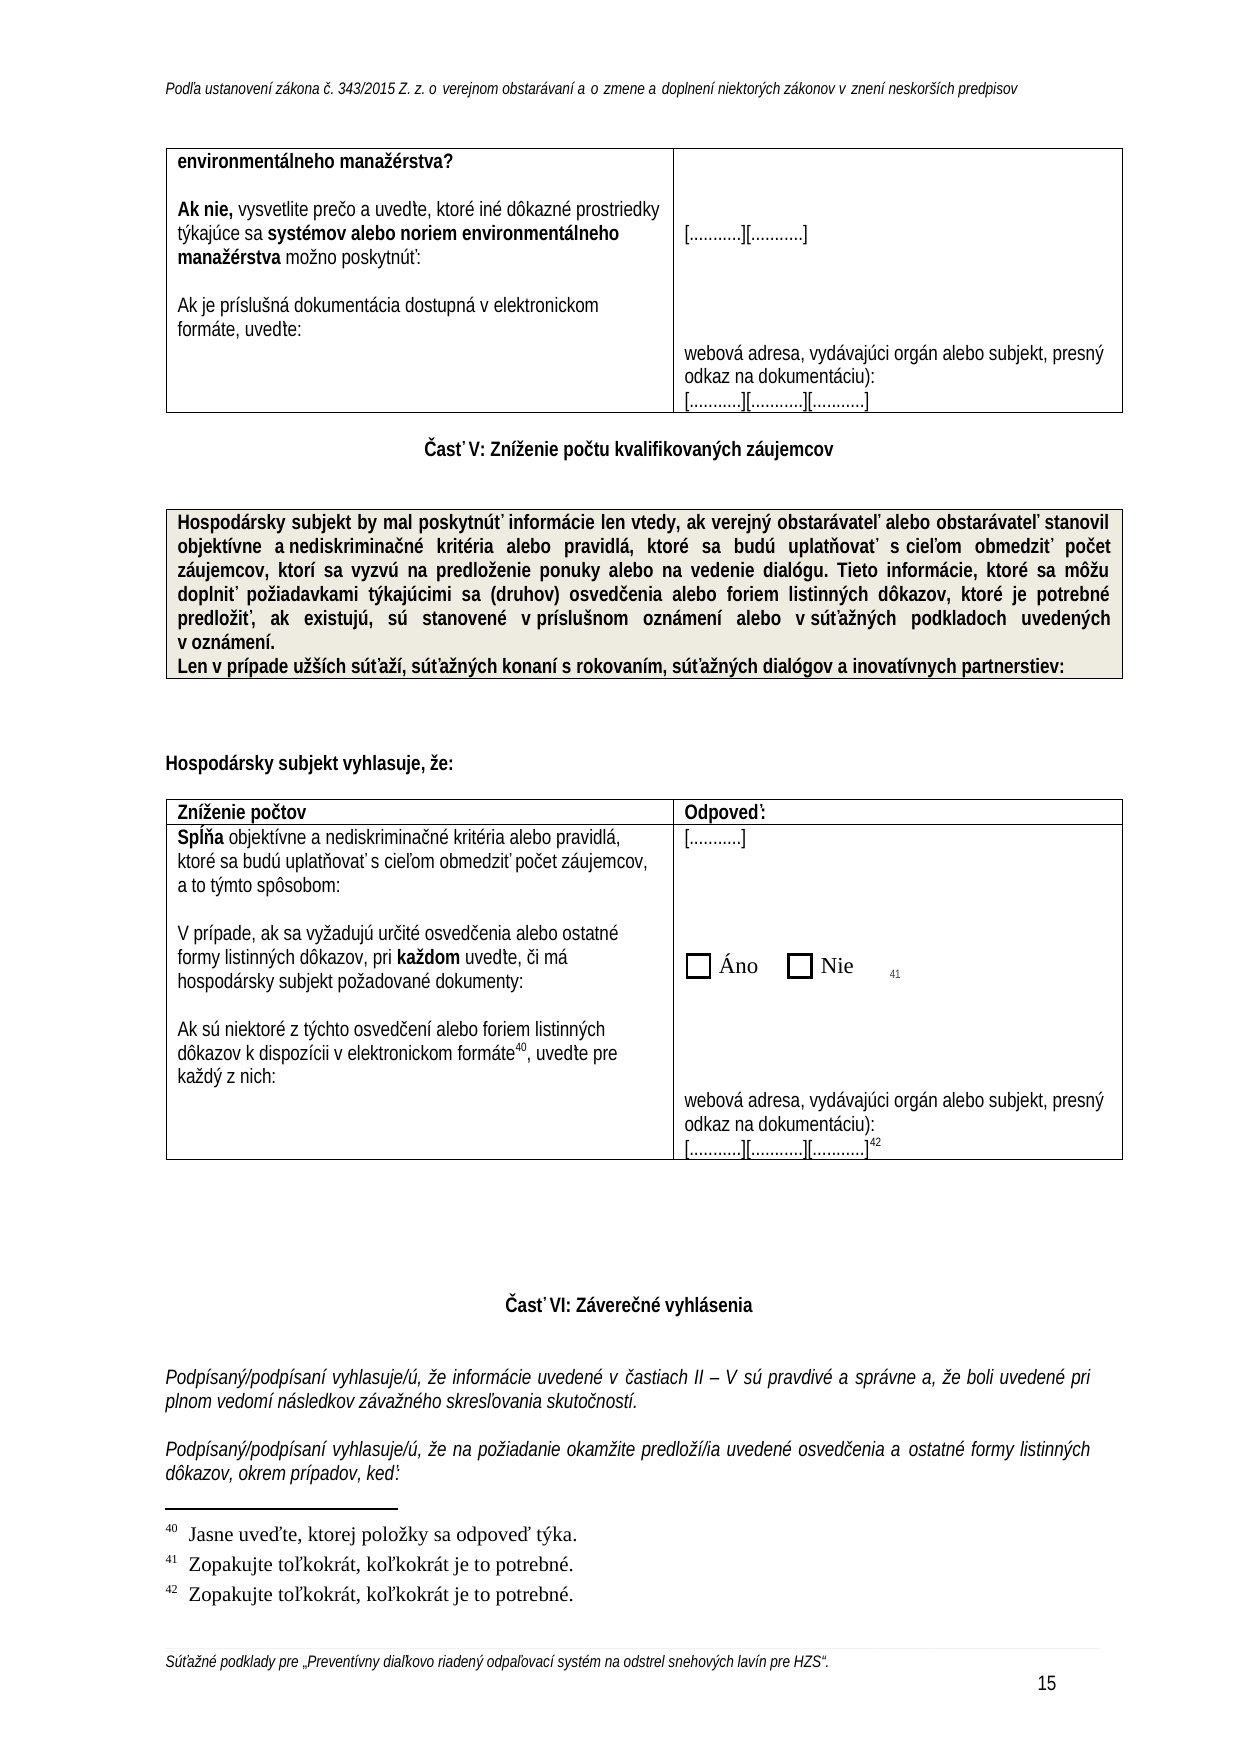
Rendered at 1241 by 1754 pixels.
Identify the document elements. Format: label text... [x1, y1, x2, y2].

table_cell Spĺňa objektívne a nediskriminačné kritéria alebo pravidlá, ktoré sa budú uplatňovať s cieľom obmedziť počet záujemcov, a to týmto spôsobom: V prípade, ak sa vyžadujú určité osvedčenia alebo ostatné formy listinných dôkazov, pri každom uveďte, či má hospodársky subjekt požadované dokumenty: Ak sú niektoré z týchto osvedčení alebo foriem listinných dôkazov k dispozícii v elektronickom formáte, uveďte pre každý z nich: [167, 825, 673, 1159]
text Hospodársky subjekt vyhlasuje, že: [165, 751, 1092, 775]
table_header Zníženie počtov [167, 800, 673, 824]
text Časť V: Zníženie počtu kvalifikovaných záujemcov [165, 437, 1092, 461]
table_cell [674, 149, 1122, 412]
text Časť VI: Záverečné vyhlásenia [165, 1293, 1092, 1317]
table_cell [167, 149, 673, 412]
text Podpísaný/podpísaní vyhlasuje/ú, že na požiadanie okamžite predloží/ia uvedené osvedčenia a ostatné formy listinných dôkazov, okrem prípadov, keď: [165, 1436, 1092, 1484]
table_header Hospodársky subjekt by mal poskytnúť informácie len vtedy, ak verejný obstarávateľ alebo obstarávateľ stanovil objektívne a nediskriminačné kritéria alebo pravidlá, ktoré sa budú uplatňovať s cieľom obmedziť počet záujemcov, ktorí sa vyzvú na predloženie ponuky alebo na vedenie dialógu. Tieto informácie, ktoré sa môžu doplniť požiadavkami týkajúcimi sa (druhov) osvedčenia alebo foriem listinných dôkazov, ktoré je potrebné predložiť, ak existujú, sú stanovené v príslušnom oznámení alebo v súťažných podkladoch uvedených v oznámení. Len v prípade užších súťaží, súťažných konaní s rokovaním, súťažných dialógov a inovatívnych partnerstiev: [167, 510, 1122, 678]
table_header Odpoveď: [674, 800, 1122, 824]
text Podpísaný/podpísaní vyhlasuje/ú, že informácie uvedené v častiach II – V sú pravdivé a správne a, že boli uvedené pri plnom vedomí následkov závažného skresľovania skutočností. [165, 1364, 1092, 1412]
table_cell [...........] webová adresa, vydávajúci orgán alebo subjekt, presný odkaz na dokumentáciu): [...........][...........][...........] [674, 825, 1122, 1159]
